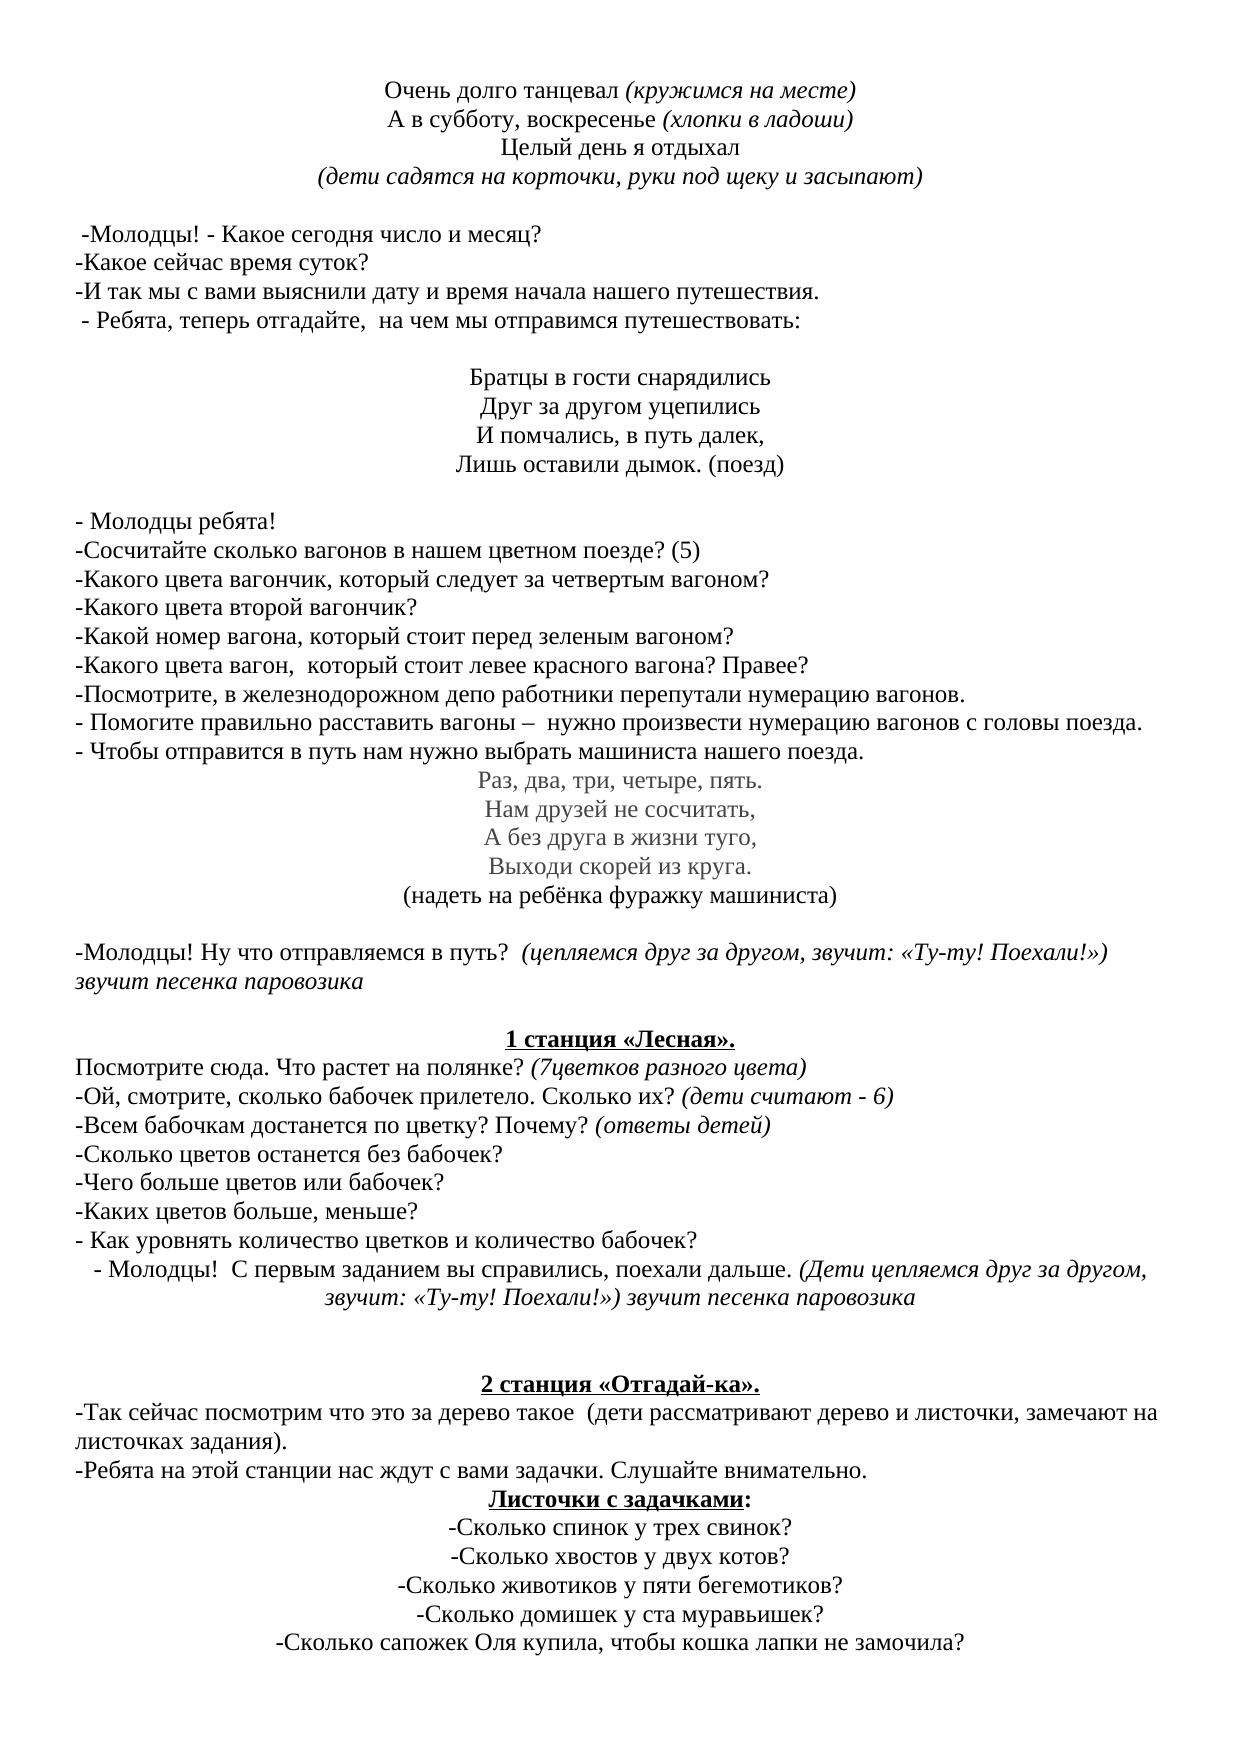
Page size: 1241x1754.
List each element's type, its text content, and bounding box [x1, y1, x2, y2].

text - Молодцы! С первым заданием вы справились, поехали дальше. (Дети цепляемся друг за другом, звучит: «Ту-ту! Поехали!») звучит песенка паровозика [75, 1254, 1165, 1311]
text -Молодцы! - Какое сегодня число и месяц? [75, 219, 1165, 247]
text -Какого цвета второй вагончик? [75, 592, 1165, 621]
text -Ой, смотрите, сколько бабочек прилетело. Сколько их? (дети считают - 6) [75, 1081, 1165, 1110]
text 2 станция «Отгадай-ка». [75, 1369, 1165, 1397]
text -Какой номер вагона, который стоит перед зеленым вагоном? [75, 621, 1165, 650]
text -Молодцы! Ну что отправляемся в путь? (цепляемся друг за другом, звучит: «Ту-ту! Поехали!») звучит песенка паровозика [75, 937, 1165, 995]
text 1 станция «Лесная». [75, 1024, 1165, 1052]
text - Ребята, теперь отгадайте, на чем мы отправимся путешествовать: [75, 305, 1165, 334]
text -Сколько хвостов у двух котов? [75, 1541, 1165, 1570]
text - Помогите правильно расставить вагоны – нужно произвести нумерацию вагонов с головы поезда. [75, 707, 1165, 736]
text -Чего больше цветов или бабочек? [75, 1167, 1165, 1196]
text -И так мы с вами выяснили дату и время начала нашего путешествия. [75, 276, 1165, 305]
text - Чтобы отправится в путь нам нужно выбрать машиниста нашего поезда. [75, 736, 1165, 765]
text Раз, два, три, четыре, пять. Нам друзей не сосчитать, А без друга в жизни туго, Выходи скорей из круга. [75, 765, 1165, 880]
text -Сколько цветов останется без бабочек? [75, 1139, 1165, 1167]
text - Как уровнять количество цветков и количество бабочек? [75, 1225, 1165, 1254]
text Листочки с задачками: [75, 1484, 1165, 1512]
text И помчались, в путь далек, [75, 420, 1165, 449]
text -Так сейчас посмотрим что это за дерево такое (дети рассматривают дерево и листочки, замечают на листочках задания). [75, 1397, 1165, 1455]
text -Ребята на этой станции нас ждут с вами задачки. Слушайте внимательно. [75, 1455, 1165, 1484]
text -Посмотрите, в железнодорожном депо работники перепутали нумерацию вагонов. [75, 679, 1165, 707]
text -Какого цвета вагончик, который следует за четвертым вагоном? [75, 564, 1165, 592]
text Посмотрите сюда. Что растет на полянке? (7цветков разного цвета) [75, 1052, 1165, 1081]
text А в субботу, воскресенье (хлопки в ладоши) [75, 104, 1165, 132]
text -Сколько животиков у пяти бегемотиков? [75, 1570, 1165, 1599]
text Очень долго танцевал (кружимся на месте) [75, 75, 1165, 104]
text Друг за другом уцепились [75, 391, 1165, 420]
text -Всем бабочкам достанется по цветку? Почему? (ответы детей) [75, 1110, 1165, 1139]
text -Какого цвета вагон, который стоит левее красного вагона? Правее? [75, 650, 1165, 679]
text - Молодцы ребята! [75, 506, 1165, 535]
text -Сколько сапожек Оля купила, чтобы кошка лапки не замочила? [75, 1627, 1165, 1656]
text Лишь оставили дымок. (поезд) [75, 449, 1165, 477]
text -Каких цветов больше, меньше? [75, 1196, 1165, 1225]
text -Сколько домишек у ста муравьишек? [75, 1599, 1165, 1627]
text (надеть на ребёнка фуражку машиниста) [75, 880, 1165, 909]
text (дети садятся на корточки, руки под щеку и засыпают) [75, 161, 1165, 190]
text Братцы в гости снарядились [75, 362, 1165, 391]
text -Сколько спинок у трех свинок? [75, 1512, 1165, 1541]
text -Сосчитайте сколько вагонов в нашем цветном поезде? (5) [75, 535, 1165, 564]
text -Какое сейчас время суток? [75, 247, 1165, 276]
text Целый день я отдыхал [75, 132, 1165, 161]
